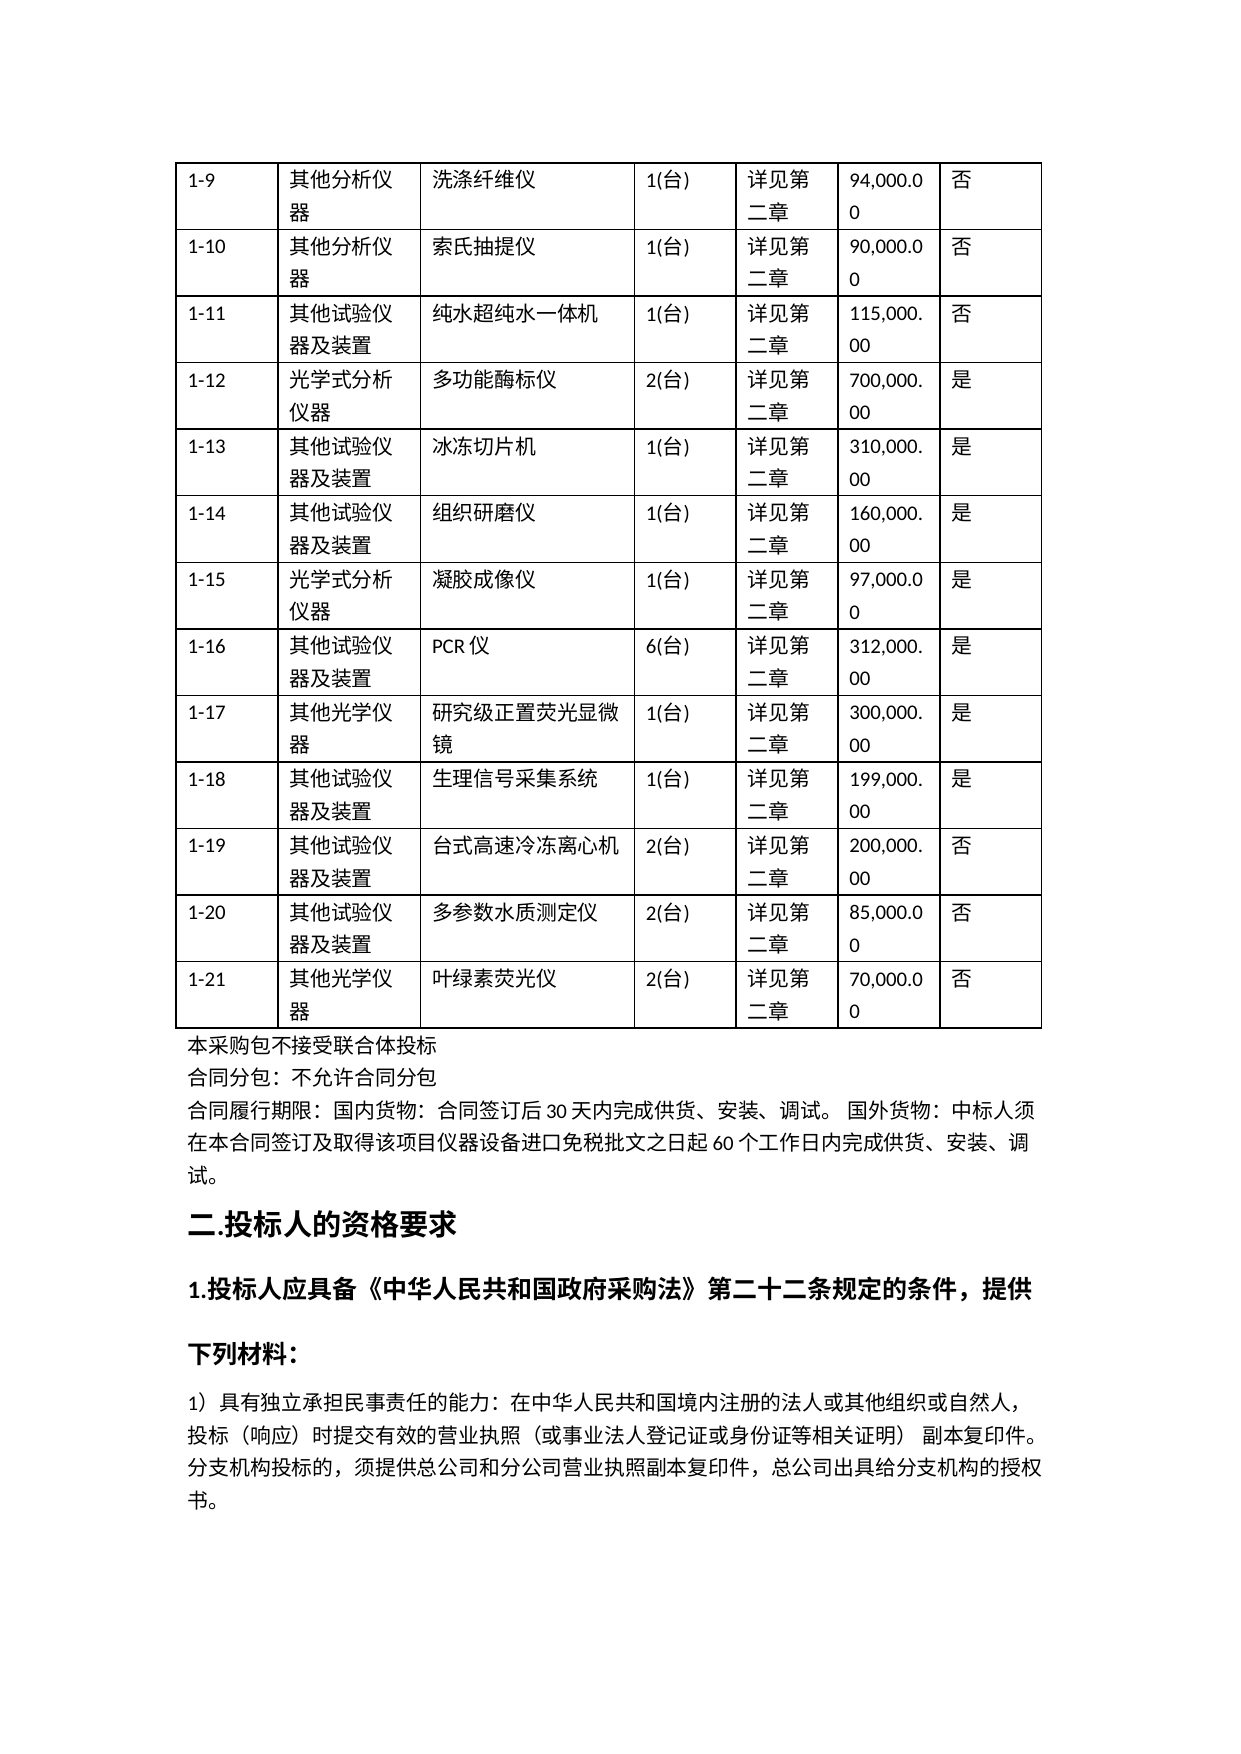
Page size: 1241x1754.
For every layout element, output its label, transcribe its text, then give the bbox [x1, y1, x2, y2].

table_cell 纯水超纯水一体机 [421, 297, 634, 362]
table_cell 1-18 [177, 763, 277, 828]
table_cell 2(台) [635, 363, 735, 428]
table_cell 光学式分析仪器 [279, 363, 420, 428]
table_cell 详见第二章 [737, 430, 837, 495]
table_cell 否 [941, 896, 1041, 961]
table_cell 1-13 [177, 430, 277, 495]
table_cell 详见第二章 [737, 297, 837, 362]
table_cell 1(台) [635, 563, 735, 628]
table_cell 其他分析仪器 [279, 164, 420, 228]
table_cell 多功能酶标仪 [421, 363, 634, 428]
table_cell 300,000.00 [839, 696, 939, 761]
table_cell 光学式分析仪器 [279, 563, 420, 628]
table_cell 312,000.00 [839, 630, 939, 694]
text 本采购包不接受联合体投标 [187, 1029, 1053, 1061]
table_cell 1(台) [635, 297, 735, 362]
table_cell 研究级正置荧光显微镜 [421, 696, 634, 761]
table_cell 310,000.00 [839, 430, 939, 495]
table_cell 其他试验仪器及装置 [279, 496, 420, 561]
table_cell 是 [941, 630, 1041, 694]
table_cell 90,000.00 [839, 230, 939, 295]
table_cell 1-12 [177, 363, 277, 428]
table_cell 详见第二章 [737, 164, 837, 228]
table_cell 199,000.00 [839, 763, 939, 828]
table_cell 是 [941, 763, 1041, 828]
table_cell 1-15 [177, 563, 277, 628]
table_cell 组织研磨仪 [421, 496, 634, 561]
table_cell 是 [941, 563, 1041, 628]
table_cell 2(台) [635, 829, 735, 894]
table_cell 其他光学仪器 [279, 962, 420, 1027]
table_cell 否 [941, 829, 1041, 894]
table_cell 详见第二章 [737, 630, 837, 694]
table_cell 详见第二章 [737, 496, 837, 561]
table_cell 160,000.00 [839, 496, 939, 561]
table_cell 其他试验仪器及装置 [279, 763, 420, 828]
table_cell 否 [941, 962, 1041, 1027]
table_cell 生理信号采集系统 [421, 763, 634, 828]
text 二.投标人的资格要求 [187, 1191, 1053, 1256]
table_cell 其他光学仪器 [279, 696, 420, 761]
table_cell 详见第二章 [737, 696, 837, 761]
text 1）具有独立承担民事责任的能力：在中华人民共和国境内注册的法人或其他组织或自然人， 投标（响应）时提交有效的营业执照（或事业法人登记证或身份证等相关证明） 副本复印件。分支机构投标的，须提供总公司和分公司营业执照副本复印件，总公司出具给分支机构的授权书。 [187, 1386, 1053, 1516]
table_cell 1(台) [635, 430, 735, 495]
text 1.投标人应具备《中华人民共和国政府采购法》第二十二条规定的条件，提供下列材料： [187, 1256, 1053, 1386]
table_cell PCR仪 [421, 630, 634, 694]
table_cell 详见第二章 [737, 563, 837, 628]
table_cell 详见第二章 [737, 363, 837, 428]
table_cell 其他试验仪器及装置 [279, 630, 420, 694]
table_cell 1-14 [177, 496, 277, 561]
table_cell 详见第二章 [737, 896, 837, 961]
table_cell 是 [941, 496, 1041, 561]
table_cell 700,000.00 [839, 363, 939, 428]
table_cell 其他分析仪器 [279, 230, 420, 295]
table_cell 凝胶成像仪 [421, 563, 634, 628]
table_cell 85,000.00 [839, 896, 939, 961]
table_cell 1-21 [177, 962, 277, 1027]
table_cell 详见第二章 [737, 829, 837, 894]
table_cell 是 [941, 696, 1041, 761]
table_cell 6(台) [635, 630, 735, 694]
table_cell 97,000.00 [839, 563, 939, 628]
table_cell 台式高速冷冻离心机 [421, 829, 634, 894]
table_cell 1-10 [177, 230, 277, 295]
table_cell 1(台) [635, 696, 735, 761]
table_cell 详见第二章 [737, 763, 837, 828]
table_cell 1(台) [635, 164, 735, 228]
table_cell 1-16 [177, 630, 277, 694]
text 合同分包：不允许合同分包 [187, 1061, 1053, 1094]
table_cell 洗涤纤维仪 [421, 164, 634, 228]
table_cell 2(台) [635, 896, 735, 961]
table_cell 多参数水质测定仪 [421, 896, 634, 961]
table_cell 叶绿素荧光仪 [421, 962, 634, 1027]
table_cell 1(台) [635, 763, 735, 828]
table_cell 冰冻切片机 [421, 430, 634, 495]
table_cell 115,000.00 [839, 297, 939, 362]
table_cell 200,000.00 [839, 829, 939, 894]
table_cell 否 [941, 297, 1041, 362]
table_cell 1-17 [177, 696, 277, 761]
table_cell 1-11 [177, 297, 277, 362]
table_cell 是 [941, 430, 1041, 495]
table_cell 其他试验仪器及装置 [279, 829, 420, 894]
table_cell 1-9 [177, 164, 277, 228]
table_cell 1-20 [177, 896, 277, 961]
table_cell 1(台) [635, 230, 735, 295]
table_cell 索氏抽提仪 [421, 230, 634, 295]
table_cell 其他试验仪器及装置 [279, 896, 420, 961]
table_cell 2(台) [635, 962, 735, 1027]
table_cell 70,000.00 [839, 962, 939, 1027]
table_cell 详见第二章 [737, 962, 837, 1027]
table_cell 是 [941, 363, 1041, 428]
table_cell 详见第二章 [737, 230, 837, 295]
table_cell 1(台) [635, 496, 735, 561]
table_cell 其他试验仪器及装置 [279, 430, 420, 495]
table_cell 否 [941, 164, 1041, 228]
table_cell 其他试验仪器及装置 [279, 297, 420, 362]
table_cell 94,000.00 [839, 164, 939, 228]
table_cell 1-19 [177, 829, 277, 894]
text 合同履行期限：国内货物：合同签订后30天内完成供货、安装、调试。 国外货物：中标人须在本合同签订及取得该项目仪器设备进口免税批文之日起60个工作日内完成供货、安装、调试。 [187, 1094, 1053, 1191]
table_cell 否 [941, 230, 1041, 295]
